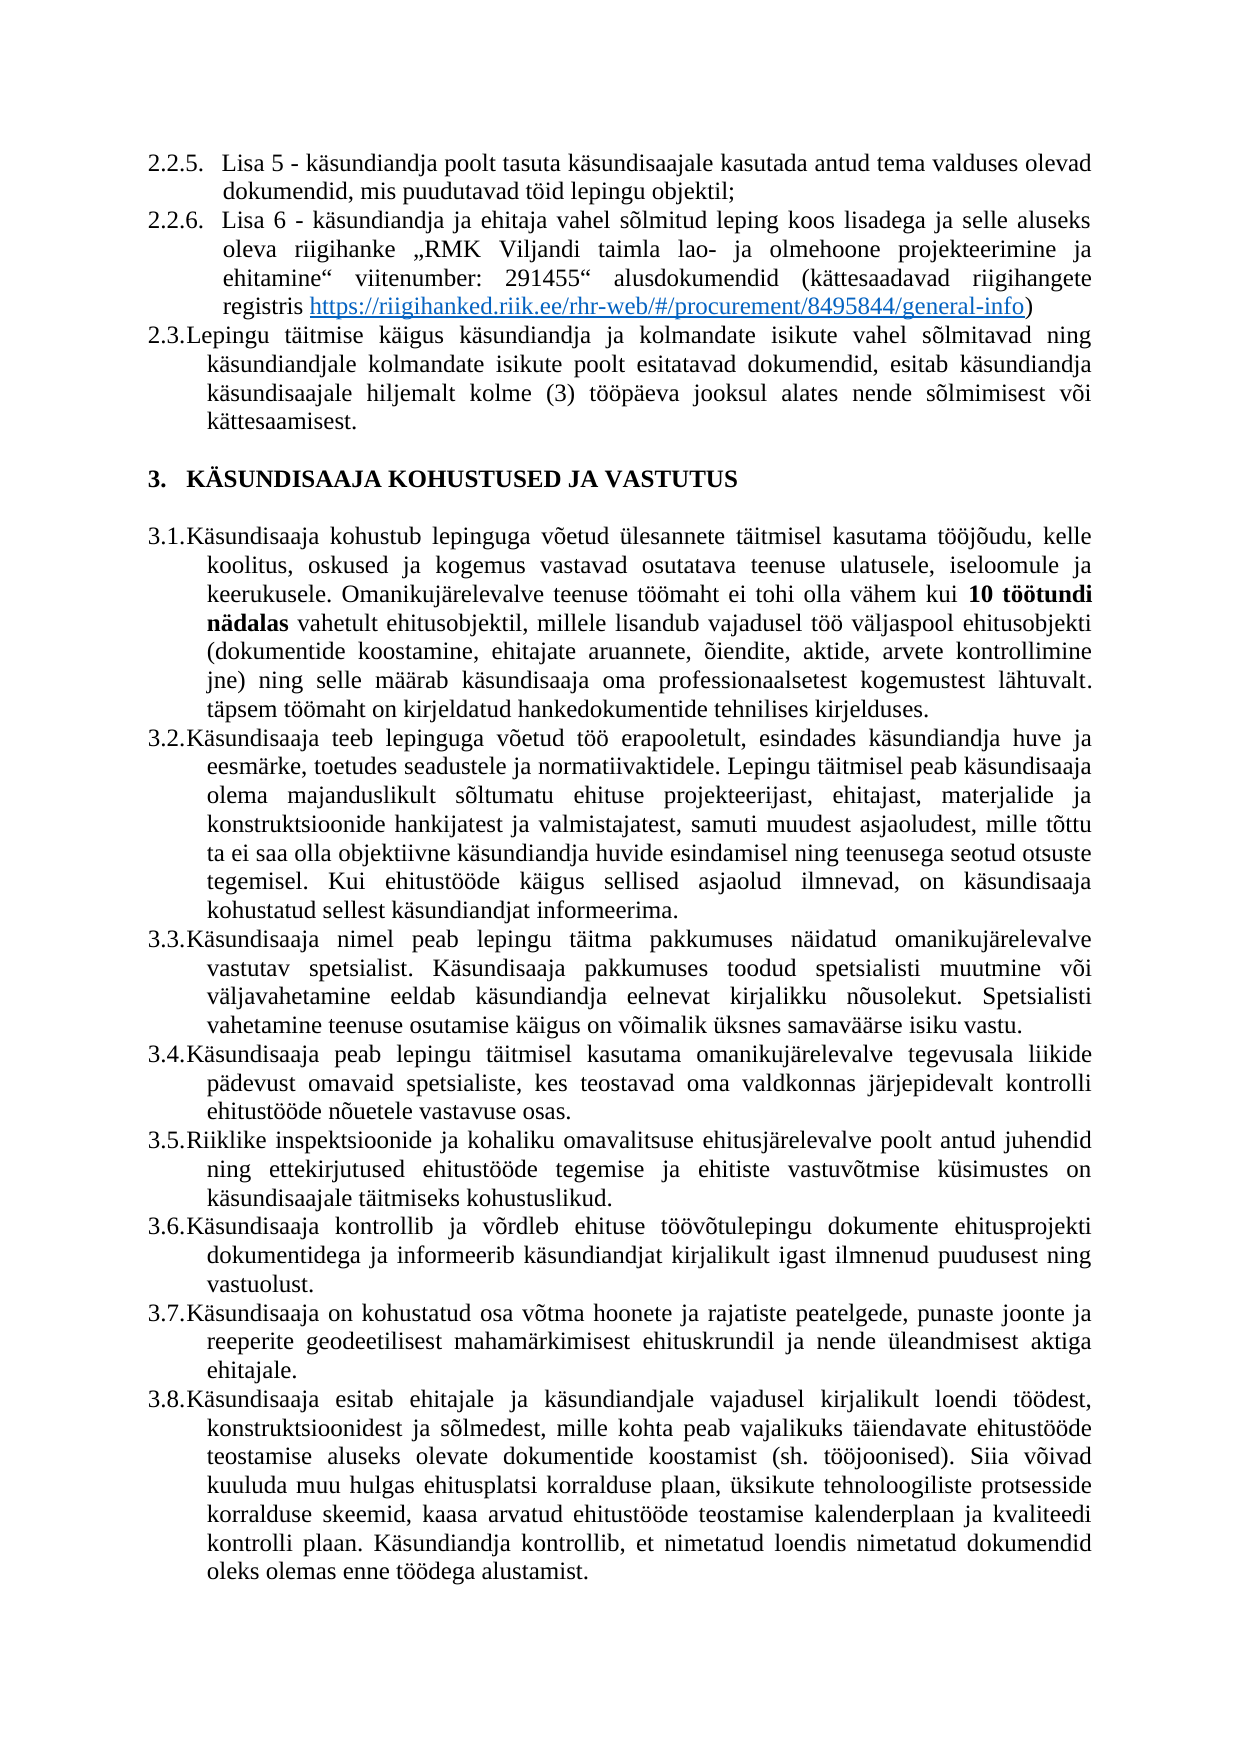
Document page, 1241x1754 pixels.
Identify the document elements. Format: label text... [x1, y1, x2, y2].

list KÄSUNDISAAJA KOHUSTUSED JA VASTUTUS [148, 464, 1093, 493]
list Käsundisaaja teeb lepinguga võetud töö erapooletult, esindades käsundiandja huve ja eesmärke, toetudes seadustele ja normatiivaktidele. Lepingu täitmisel peab käsundisaaja olema majanduslikult sõltumatu ehituse projekteerijast, ehitajast, materjalide ja konstruktsioonide hankijatest ja valmistajatest, samuti muudest asjaoludest, mille tõttu ta ei saa olla objektiivne käsundiandja huvide esindamisel ning teenusega seotud otsuste tegemisel. Kui ehitustööde käigus sellised asjaolud ilmnevad, on käsundisaaja kohustatud sellest käsundiandjat informeerima. [148, 723, 1093, 924]
list Käsundisaaja nimel peab lepingu täitma pakkumuses näidatud omanikujärelevalve vastutav spetsialist. Käsundisaaja pakkumuses toodud spetsialisti muutmine või väljavahetamine eeldab käsundiandja eelnevat kirjalikku nõusolekut. Spetsialisti vahetamine teenuse osutamise käigus on võimalik üksnes samaväärse isiku vastu. [148, 924, 1093, 1039]
list Riiklike inspektsioonide ja kohaliku omavalitsuse ehitusjärelevalve poolt antud juhendid ning ettekirjutused ehitustööde tegemise ja ehitiste vastuvõtmise küsimustes on käsundisaajale täitmiseks kohustuslikud. [148, 1125, 1093, 1211]
list Käsundisaaja on kohustatud osa võtma hoonete ja rajatiste peatelgede, punaste joonte ja reeperite geodeetilisest mahamärkimisest ehituskrundil ja nende üleandmisest aktiga ehitajale. [148, 1298, 1093, 1384]
list Lisa 6 - käsundiandja ja ehitaja vahel sõlmitud leping koos lisadega ja selle aluseks oleva riigihanke „RMK Viljandi taimla lao- ja olmehoone projekteerimine ja ehitamine“ viitenumber: 291455“ alusdokumendid (kättesaadavad riigihangete registris https://riigihanked.riik.ee/rhr-web/#/procurement/8495844/general-info) [148, 205, 1093, 320]
list Käsundisaaja kohustub lepinguga võetud ülesannete täitmisel kasutama tööjõudu, kelle koolitus, oskused ja kogemus vastavad osutatava teenuse ulatusele, iseloomule ja keerukusele. Omanikujärelevalve teenuse töömaht ei tohi olla vähem kui 10 töötundi nädalas vahetult ehitusobjektil, millele lisandub vajadusel töö väljaspool ehitusobjekti (dokumentide koostamine, ehitajate aruannete, õiendite, aktide, arvete kontrollimine jne) ning selle määrab käsundisaaja oma professionaalsetest kogemustest lähtuvalt. täpsem töömaht on kirjeldatud hankedokumentide tehnilises kirjelduses. [148, 521, 1093, 723]
list Käsundisaaja peab lepingu täitmisel kasutama omanikujärelevalve tegevusala liikide pädevust omavaid spetsialiste, kes teostavad oma valdkonnas järjepidevalt kontrolli ehitustööde nõuetele vastavuse osas. [148, 1039, 1093, 1125]
list Käsundisaaja kontrollib ja võrdleb ehituse töövõtulepingu dokumente ehitusprojekti dokumentidega ja informeerib käsundiandjat kirjalikult igast ilmnenud puudusest ning vastuolust. [148, 1211, 1093, 1298]
list Lisa 5 - käsundiandja poolt tasuta käsundisaajale kasutada antud tema valduses olevad dokumendid, mis puudutavad töid lepingu objektil; [148, 148, 1093, 205]
list Lepingu täitmise käigus käsundiandja ja kolmandate isikute vahel sõlmitavad ning käsundiandjale kolmandate isikute poolt esitatavad dokumendid, esitab käsundiandja käsundisaajale hiljemalt kolme (3) tööpäeva jooksul alates nende sõlmimisest või kättesaamisest. [148, 320, 1093, 435]
list Käsundisaaja esitab ehitajale ja käsundiandjale vajadusel kirjalikult loendi töödest, konstruktsioonidest ja sõlmedest, mille kohta peab vajalikuks täiendavate ehitustööde teostamise aluseks olevate dokumentide koostamist (sh. tööjoonised). Siia võivad kuuluda muu hulgas ehitusplatsi korralduse plaan, üksikute tehnoloogiliste protsesside korralduse skeemid, kaasa arvatud ehitustööde teostamise kalenderplaan ja kvaliteedi kontrolli plaan. Käsundiandja kontrollib, et nimetatud loendis nimetatud dokumendid oleks olemas enne töödega alustamist. [148, 1384, 1093, 1585]
